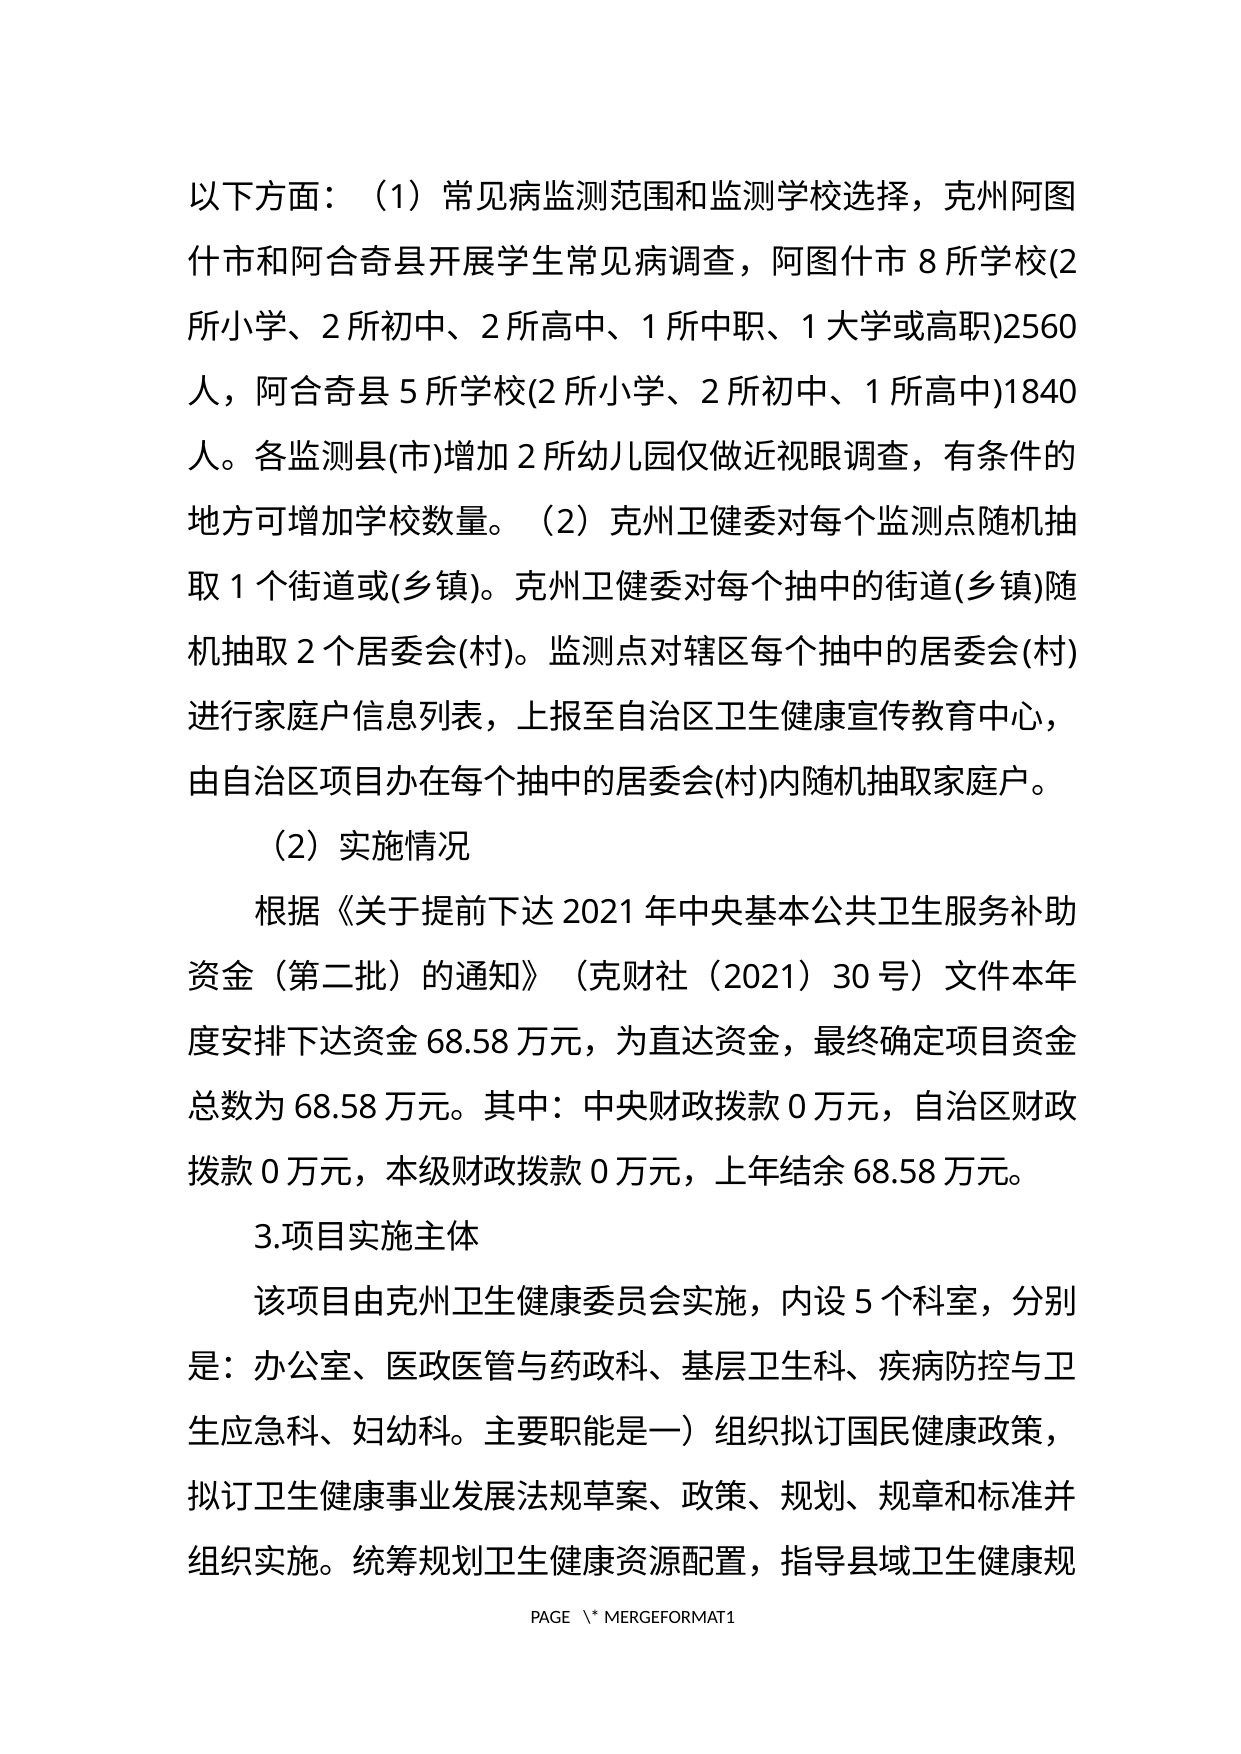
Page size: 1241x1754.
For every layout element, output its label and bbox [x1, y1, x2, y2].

text [187, 162, 1078, 1592]
